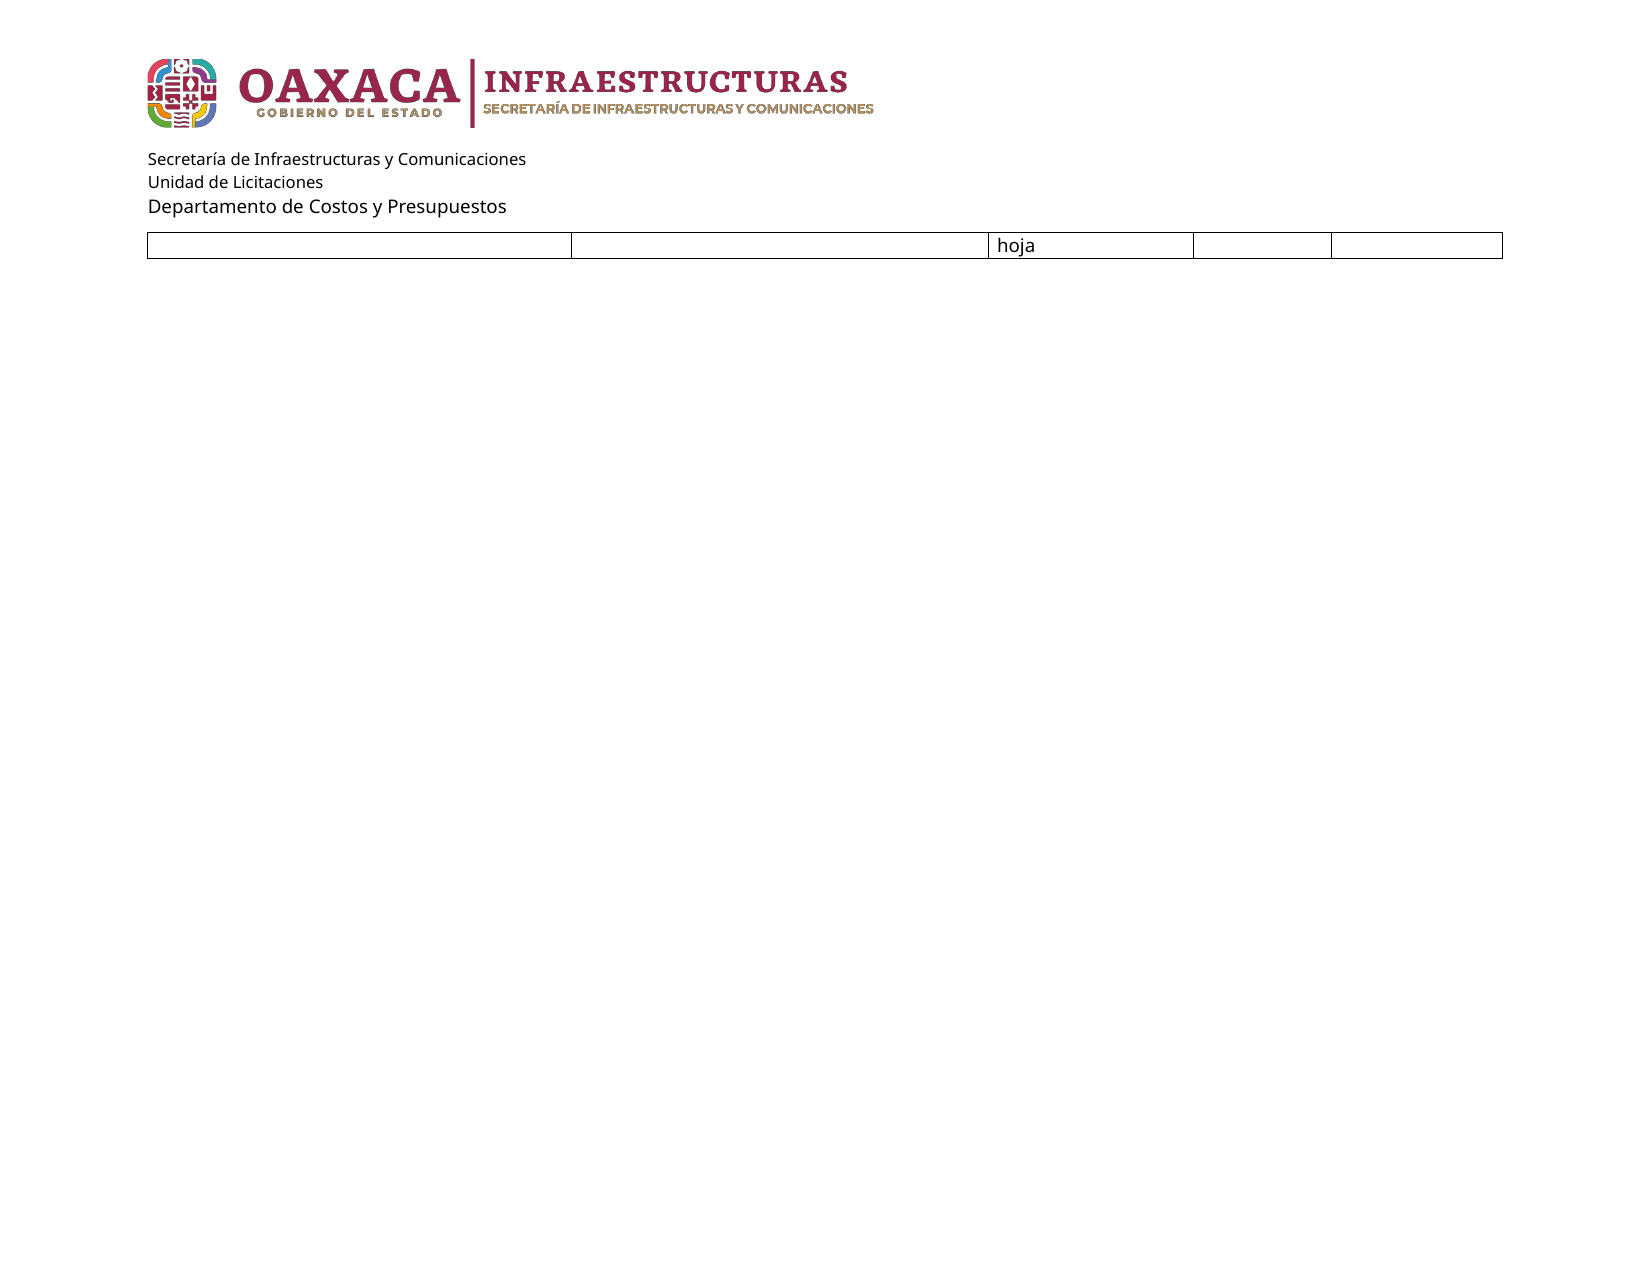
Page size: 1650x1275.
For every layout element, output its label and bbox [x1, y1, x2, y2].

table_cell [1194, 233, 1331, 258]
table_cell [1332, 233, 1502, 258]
picture [147, 59, 898, 130]
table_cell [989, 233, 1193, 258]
